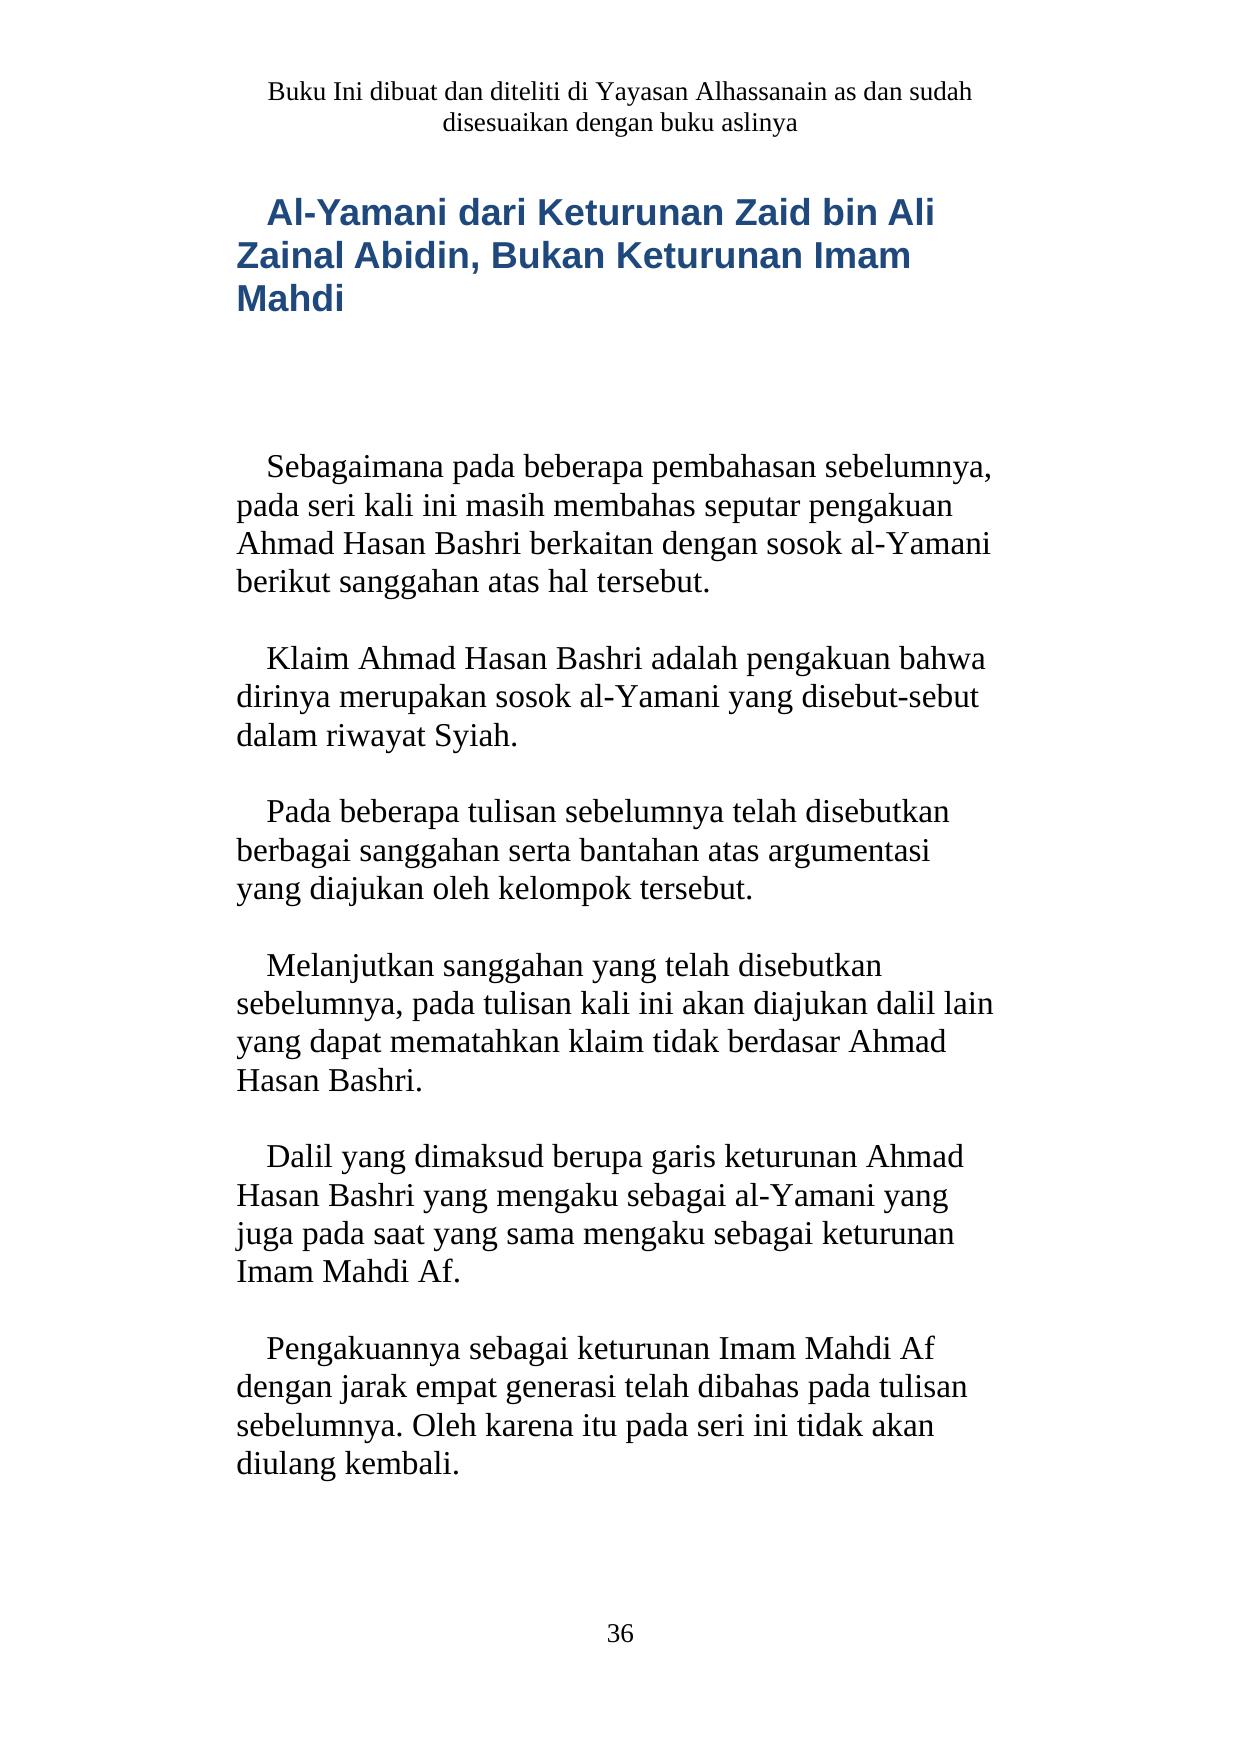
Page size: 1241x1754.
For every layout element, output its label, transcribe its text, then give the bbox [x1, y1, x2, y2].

text Melanjutkan sanggahan yang telah disebutkan sebelumnya, pada tulisan kali ini akan diajukan dalil lain yang dapat mematahkan klaim tidak berdasar Ahmad Hasan Bashri. [236, 945, 1004, 1098]
text Sebagaimana pada beberapa pembahasan sebelumnya, pada seri kali ini masih membahas seputar pengakuan Ahmad Hasan Bashri berkaitan dengan sosok al-Yamani berikut sanggahan atas hal tersebut. [236, 447, 1004, 600]
text Dalil yang dimaksud berupa garis keturunan Ahmad Hasan Bashri yang mengaku sebagai al-Yamani yang juga pada saat yang sama mengaku sebagai keturunan Imam Mahdi Af. [236, 1137, 1004, 1290]
text Pada beberapa tulisan sebelumnya telah disebutkan berbagai sanggahan serta bantahan atas argumentasi yang diajukan oleh kelompok tersebut. [236, 792, 1004, 907]
subtitle Al-Yamani dari Keturunan Zaid bin Ali Zainal Abidin, Bukan Keturunan Imam Mahdi [236, 190, 1004, 319]
text Klaim Ahmad Hasan Bashri adalah pengakuan bahwa dirinya merupakan sosok al-Yamani yang disebut-sebut dalam riwayat Syiah. [236, 638, 1004, 753]
text Pengakuannya sebagai keturunan Imam Mahdi Af dengan jarak empat generasi telah dibahas pada tulisan sebelumnya. Oleh karena itu pada seri ini tidak akan diulang kembali. [236, 1328, 1004, 1482]
